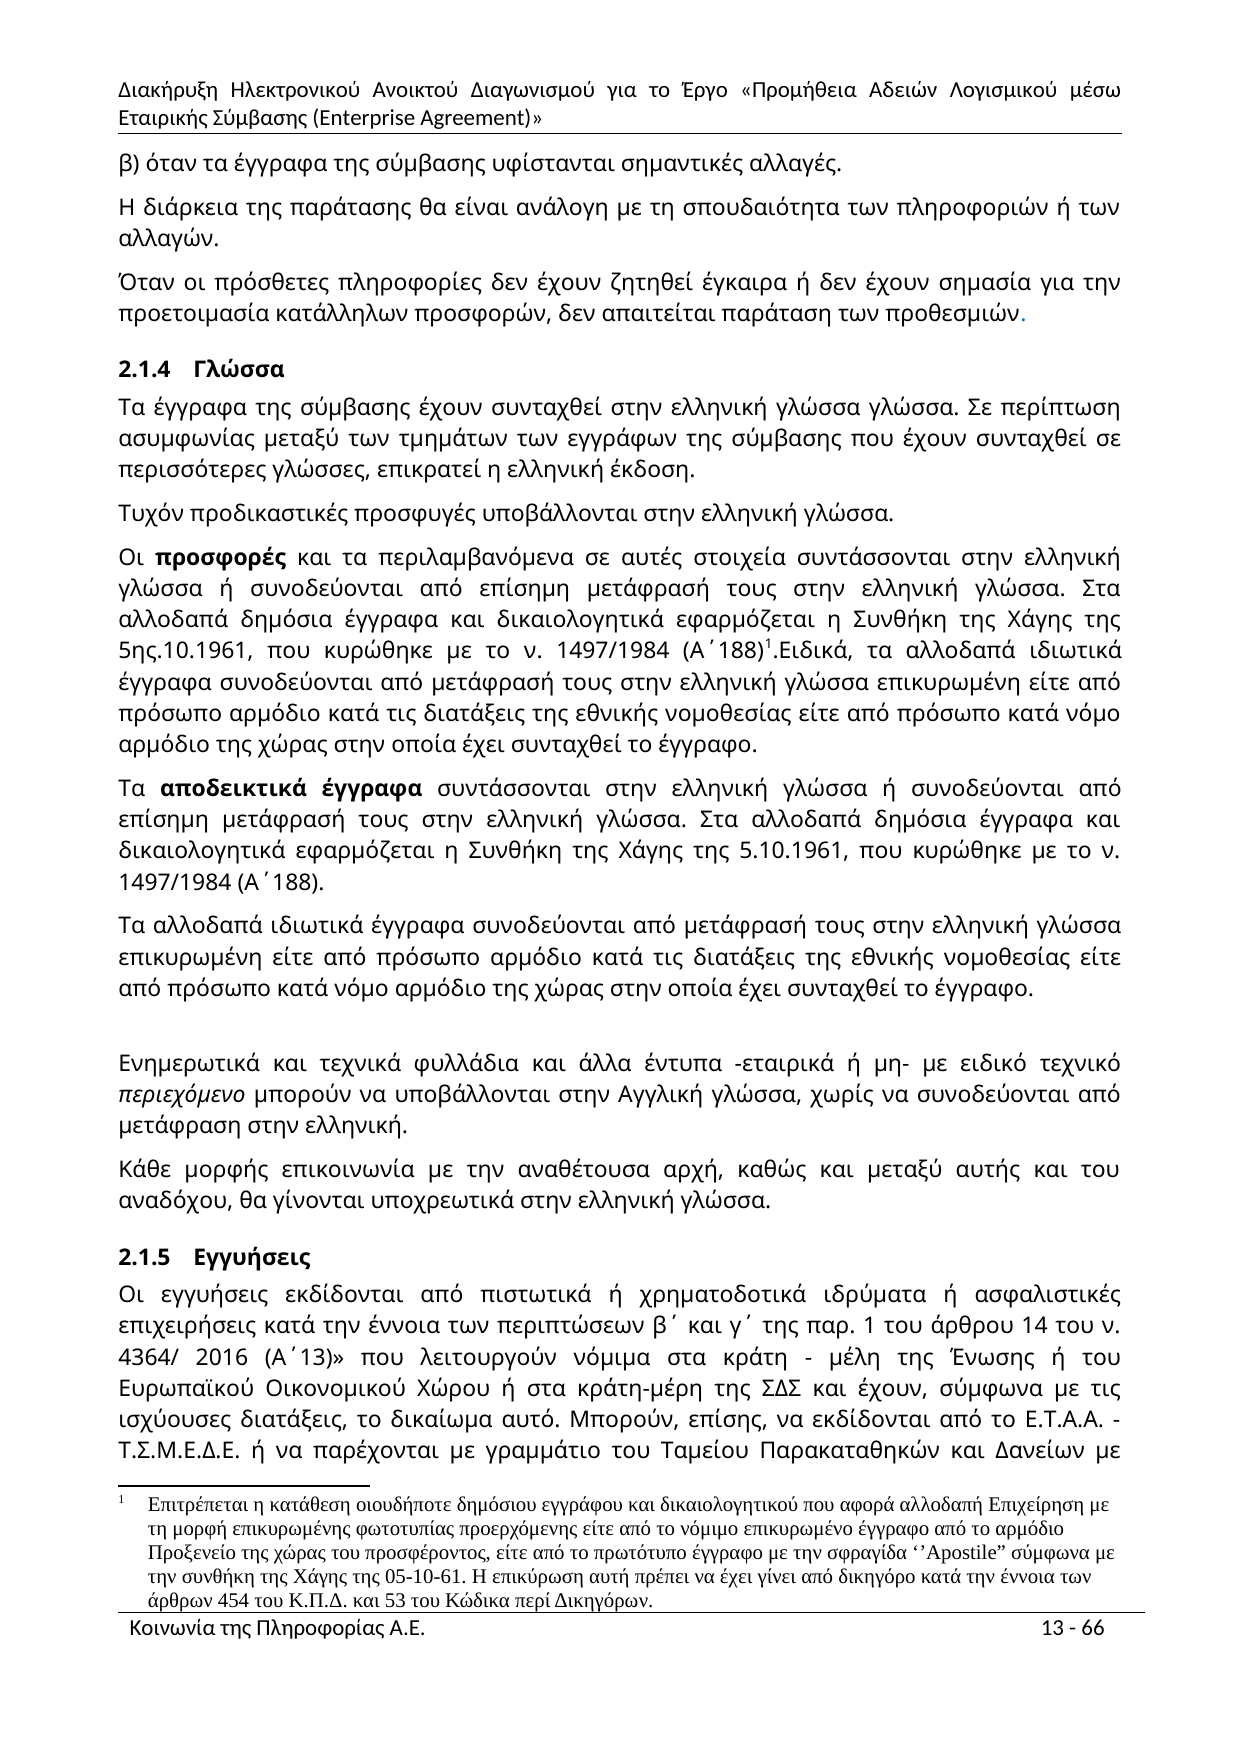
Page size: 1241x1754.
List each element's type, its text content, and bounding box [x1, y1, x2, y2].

text Τυχόν προδικαστικές προσφυγές υποβάλλονται στην ελληνική γλώσσα. [118, 497, 1122, 528]
text Οι προσφορές και τα περιλαμβανόμενα σε αυτές στοιχεία συντάσσονται στην ελληνική γλώσσα ή συνοδεύονται από επίσημη μετάφρασή τους στην ελληνική γλώσσα. Στα αλλοδαπά δημόσια έγγραφα και δικαιολογητικά εφαρμόζεται η Συνθήκη της Χάγης της 5ης.10.1961, που κυρώθηκε με το ν. 1497/1984 (Α΄188).Ειδικά, τα αλλοδαπά ιδιωτικά έγγραφα συνοδεύονται από μετάφρασή τους στην ελληνική γλώσσα επικυρωμένη είτε από πρόσωπο αρμόδιο κατά τις διατάξεις της εθνικής νομοθεσίας είτε από πρόσωπο κατά νόμο αρμόδιο της χώρας στην οποία έχει συνταχθεί το έγγραφο. [118, 540, 1122, 759]
text Όταν οι πρόσθετες πληροφορίες δεν έχουν ζητηθεί έγκαιρα ή δεν έχουν σημασία για την προετοιμασία κατάλληλων προσφορών, δεν απαιτείται παράταση των προθεσμιών. [118, 265, 1122, 328]
text Ενημερωτικά και τεχνικά φυλλάδια και άλλα έντυπα -εταιρικά ή μη- με ειδικό τεχνικό περιεχόμενο μπορούν να υποβάλλονται στην Αγγλική γλώσσα, χωρίς να συνοδεύονται από μετάφραση στην ελληνική. [118, 1047, 1122, 1140]
text β) όταν τα έγγραφα της σύμβασης υφίστανται σημαντικές αλλαγές. [118, 147, 1122, 178]
subtitle Γλώσσα [118, 353, 1122, 384]
text Τα έγγραφα της σύμβασης έχουν συνταχθεί στην ελληνική γλώσσα γλώσσα. Σε περίπτωση ασυμφωνίας μεταξύ των τμημάτων των εγγράφων της σύμβασης που έχουν συνταχθεί σε περισσότερες γλώσσες, επικρατεί η ελληνική έκδοση. [118, 390, 1122, 484]
text Η διάρκεια της παράτασης θα είναι ανάλογη με τη σπουδαιότητα των πληροφοριών ή των αλλαγών. [118, 190, 1122, 253]
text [118, 1278, 1122, 1465]
text Κάθε μορφής επικοινωνία με την αναθέτουσα αρχή, καθώς και μεταξύ αυτής και του αναδόχου, θα γίνονται υποχρεωτικά στην ελληνική γλώσσα. [118, 1153, 1122, 1215]
subtitle Εγγυήσεις [118, 1240, 1122, 1272]
text Τα αλλοδαπά ιδιωτικά έγγραφα συνοδεύονται από μετάφρασή τους στην ελληνική γλώσσα επικυρωμένη είτε από πρόσωπο αρμόδιο κατά τις διατάξεις της εθνικής νομοθεσίας είτε από πρόσωπο κατά νόμο αρμόδιο της χώρας στην οποία έχει συνταχθεί το έγγραφο. [118, 909, 1122, 1003]
text Τα αποδεικτικά έγγραφα συντάσσονται στην ελληνική γλώσσα ή συνοδεύονται από επίσημη μετάφρασή τους στην ελληνική γλώσσα. Στα αλλοδαπά δημόσια έγγραφα και δικαιολογητικά εφαρμόζεται η Συνθήκη της Χάγης της 5.10.1961, που κυρώθηκε με το ν. 1497/1984 (Α΄188). [118, 772, 1122, 897]
